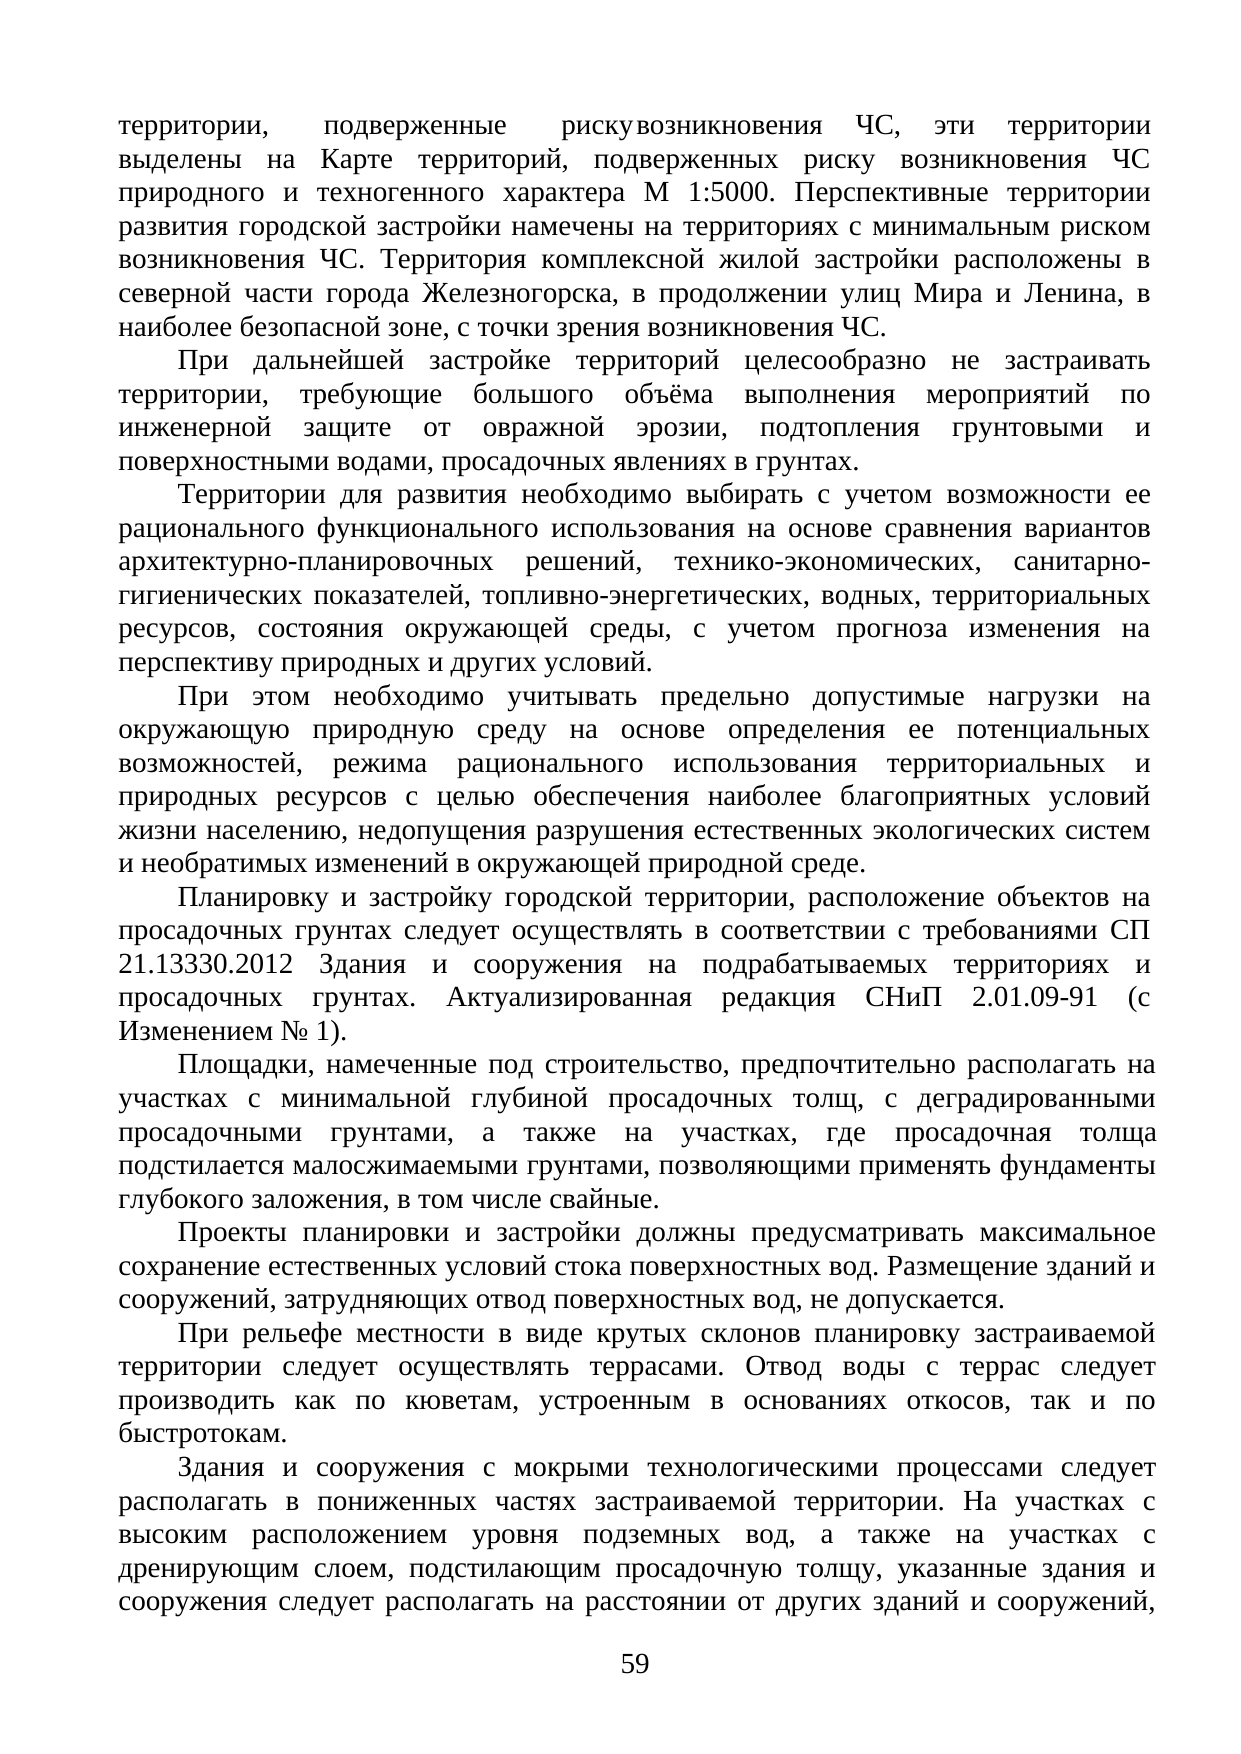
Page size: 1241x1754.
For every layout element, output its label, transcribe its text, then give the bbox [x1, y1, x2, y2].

text При этом необходимо учитывать предельно допустимые нагрузки на окружающую природную среду на основе определения ее потенциальных возможностей, режима рационального использования территориальных и природных ресурсов с целью обеспечения наиболее благоприятных условий жизни населению, недопущения разрушения естественных экологических систем и необратимых изменений в окружающей природной среде. [118, 678, 1152, 879]
text При рельефе местности в виде крутых склонов планировку застраиваемой территории следует осуществлять террасами. Отвод воды с террас следует производить как по кюветам, устроенным в основаниях откосов, так и по быстротокам. [118, 1315, 1157, 1449]
text Территории для развития необходимо выбирать с учетом возможности ее рационального функционального использования на основе сравнения вариантов архитектурно-планировочных решений, технико-экономических, санитарно-гигиенических показателей, топливно-энергетических, водных, территориальных ресурсов, состояния окружающей среды, с учетом прогноза изменения на перспективу природных и других условий. [118, 476, 1152, 678]
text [118, 1449, 1157, 1617]
text Планировку и застройку городской территории, расположение объектов на просадочных грунтах следует осуществлять в соответствии с требованиями СП 21.13330.2012 Здания и сооружения на подрабатываемых территориях и просадочных грунтах. Актуализированная редакция СНиП 2.01.09-91 (с Изменением № 1). [118, 879, 1152, 1047]
text При дальнейшей застройке территорий целесообразно не застраивать территории, требующие большого объёма выполнения мероприятий по инженерной защите от овражной эрозии, подтопления грунтовыми и поверхностными водами, просадочных явлениях в грунтах. [118, 342, 1152, 476]
text Площадки, намеченные под строительство, предпочтительно располагать на участках с минимальной глубиной просадочных толщ, с деградированными просадочными грунтами, а также на участках, где просадочная толща подстилается малосжимаемыми грунтами, позволяющими применять фундаменты глубокого заложения, в том числе свайные. [118, 1047, 1157, 1214]
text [118, 107, 1152, 342]
text Проекты планировки и застройки должны предусматривать максимальное сохранение естественных условий стока поверхностных вод. Размещение зданий и сооружений, затрудняющих отвод поверхностных вод, не допускается. [118, 1214, 1157, 1315]
